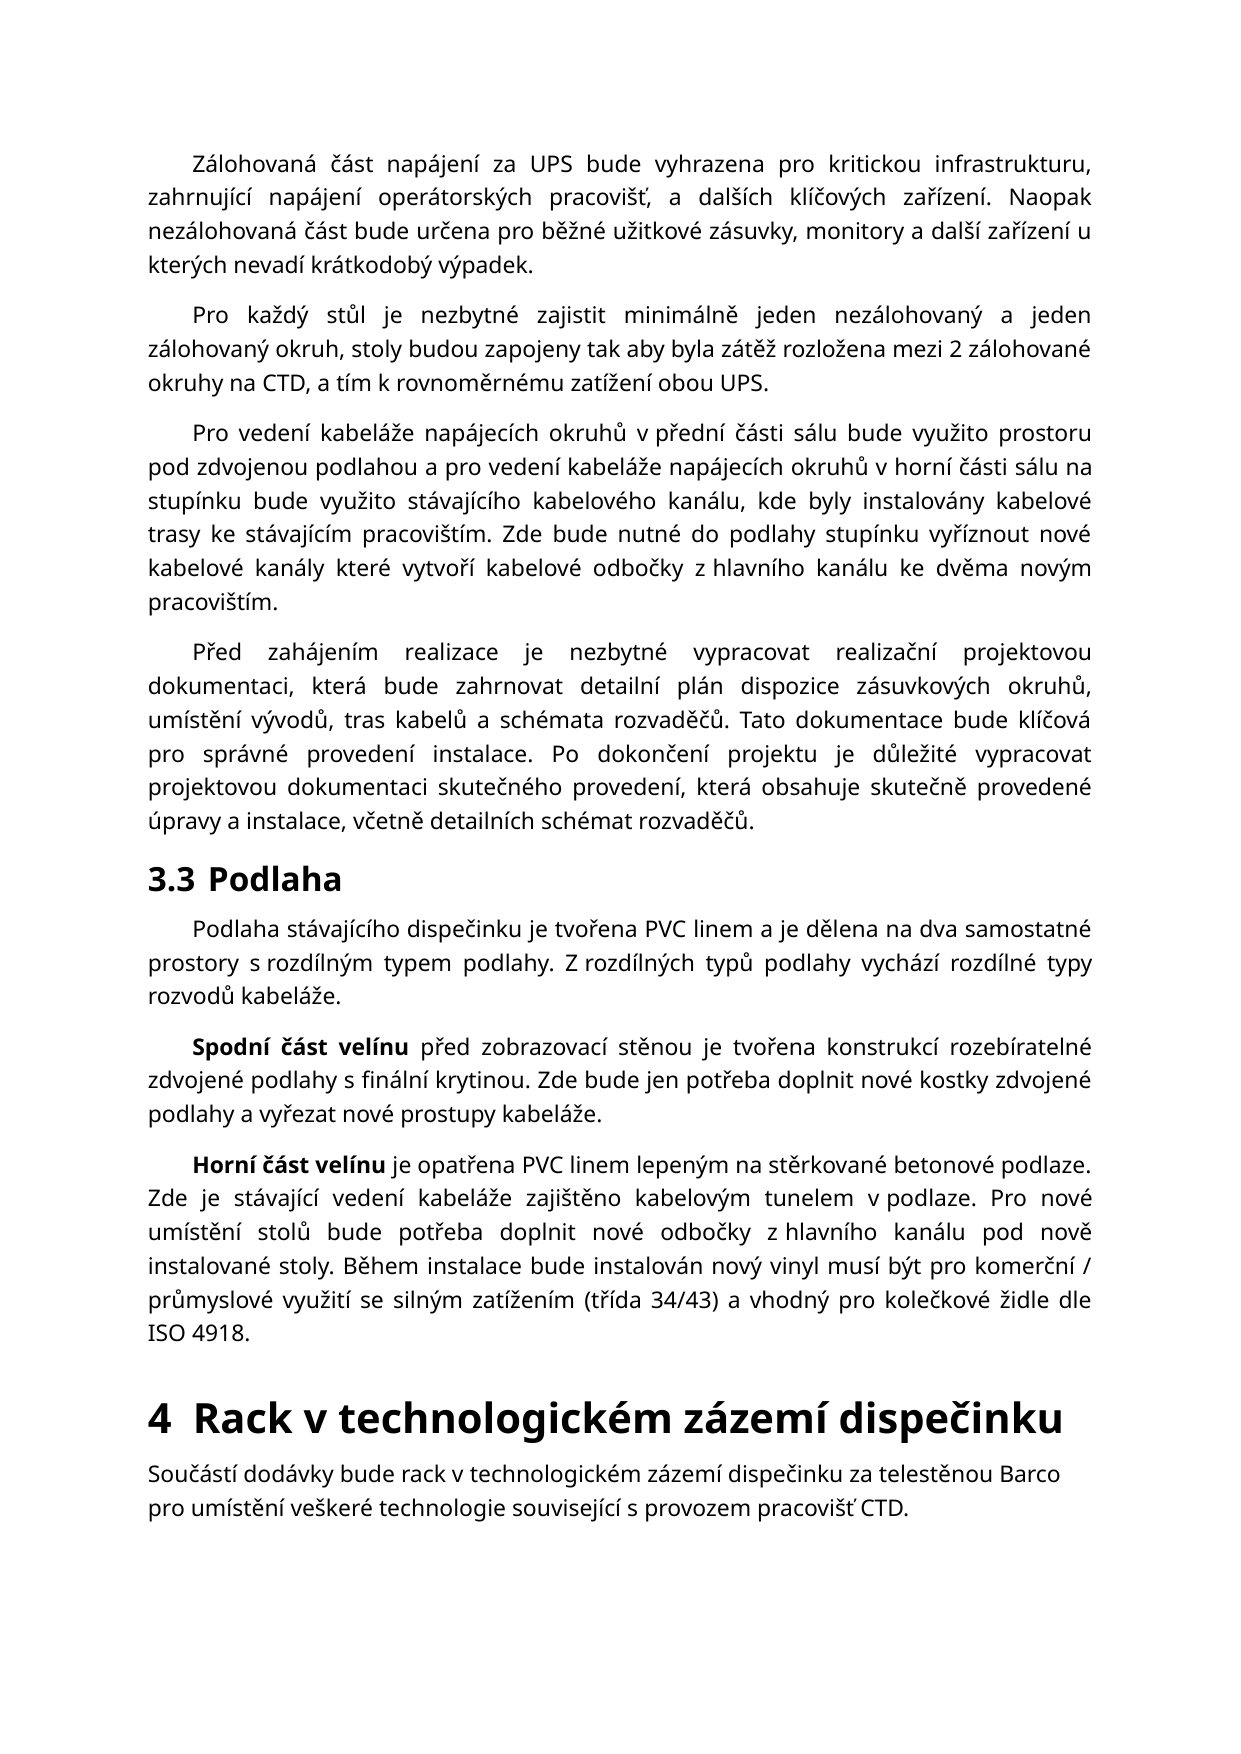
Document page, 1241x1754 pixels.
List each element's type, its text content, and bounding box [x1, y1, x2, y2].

text Horní část velínu je opatřena PVC linem lepeným na stěrkované betonové podlaze. Zde je stávající vedení kabeláže zajištěno kabelovým tunelem v podlaze. Pro nové umístění stolů bude potřeba doplnit nové odbočky z hlavního kanálu pod nově instalované stoly. Během instalace bude instalován nový vinyl musí být pro komerční / průmyslové využití se silným zatížením (třída 34/43) a vhodný pro kolečkové židle dle ISO 4918. [148, 1149, 1093, 1349]
subtitle Podlaha [148, 856, 1093, 901]
subtitle Rack v technologickém zázemí dispečinku [148, 1389, 1093, 1445]
text Pro každý stůl je nezbytné zajistit minimálně jeden nezálohovaný a jeden zálohovaný okruh, stoly budou zapojeny tak aby byla zátěž rozložena mezi 2 zálohované okruhy na CTD, a tím k rovnoměrnému zatížení obou UPS. [148, 299, 1093, 398]
text Spodní část velínu před zobrazovací stěnou je tvořena konstrukcí rozebíratelné zdvojené podlahy s finální krytinou. Zde bude jen potřeba doplnit nové kostky zdvojené podlahy a vyřezat nové prostupy kabeláže. [148, 1031, 1093, 1129]
text Součástí dodávky bude rack v technologickém zázemí dispečinku za telestěnou Barco pro umístění veškeré technologie související s provozem pracovišť CTD. [148, 1458, 1093, 1523]
text Před zahájením realizace je nezbytné vypracovat realizační projektovou dokumentaci, která bude zahrnovat detailní plán dispozice zásuvkových okruhů, umístění vývodů, tras kabelů a schémata rozvaděčů. Tato dokumentace bude klíčová pro správné provedení instalace. Po dokončení projektu je důležité vypracovat projektovou dokumentaci skutečného provedení, která obsahuje skutečně provedené úpravy a instalace, včetně detailních schémat rozvaděčů. [148, 636, 1093, 836]
text Pro vedení kabeláže napájecích okruhů v přední části sálu bude využito prostoru pod zdvojenou podlahou a pro vedení kabeláže napájecích okruhů v horní části sálu na stupínku bude využito stávajícího kabelového kanálu, kde byly instalovány kabelové trasy ke stávajícím pracovištím. Zde bude nutné do podlahy stupínku vyříznout nové kabelové kanály které vytvoří kabelové odbočky z hlavního kanálu ke dvěma novým pracovištím. [148, 417, 1093, 617]
text Podlaha stávajícího dispečinku je tvořena PVC linem a je dělena na dva samostatné prostory s rozdílným typem podlahy. Z rozdílných typů podlahy vychází rozdílné typy rozvodů kabeláže. [148, 913, 1093, 1012]
text Zálohovaná část napájení za UPS bude vyhrazena pro kritickou infrastrukturu, zahrnující napájení operátorských pracovišť, a dalších klíčových zařízení. Naopak nezálohovaná část bude určena pro běžné užitkové zásuvky, monitory a další zařízení u kterých nevadí krátkodobý výpadek. [148, 148, 1093, 280]
